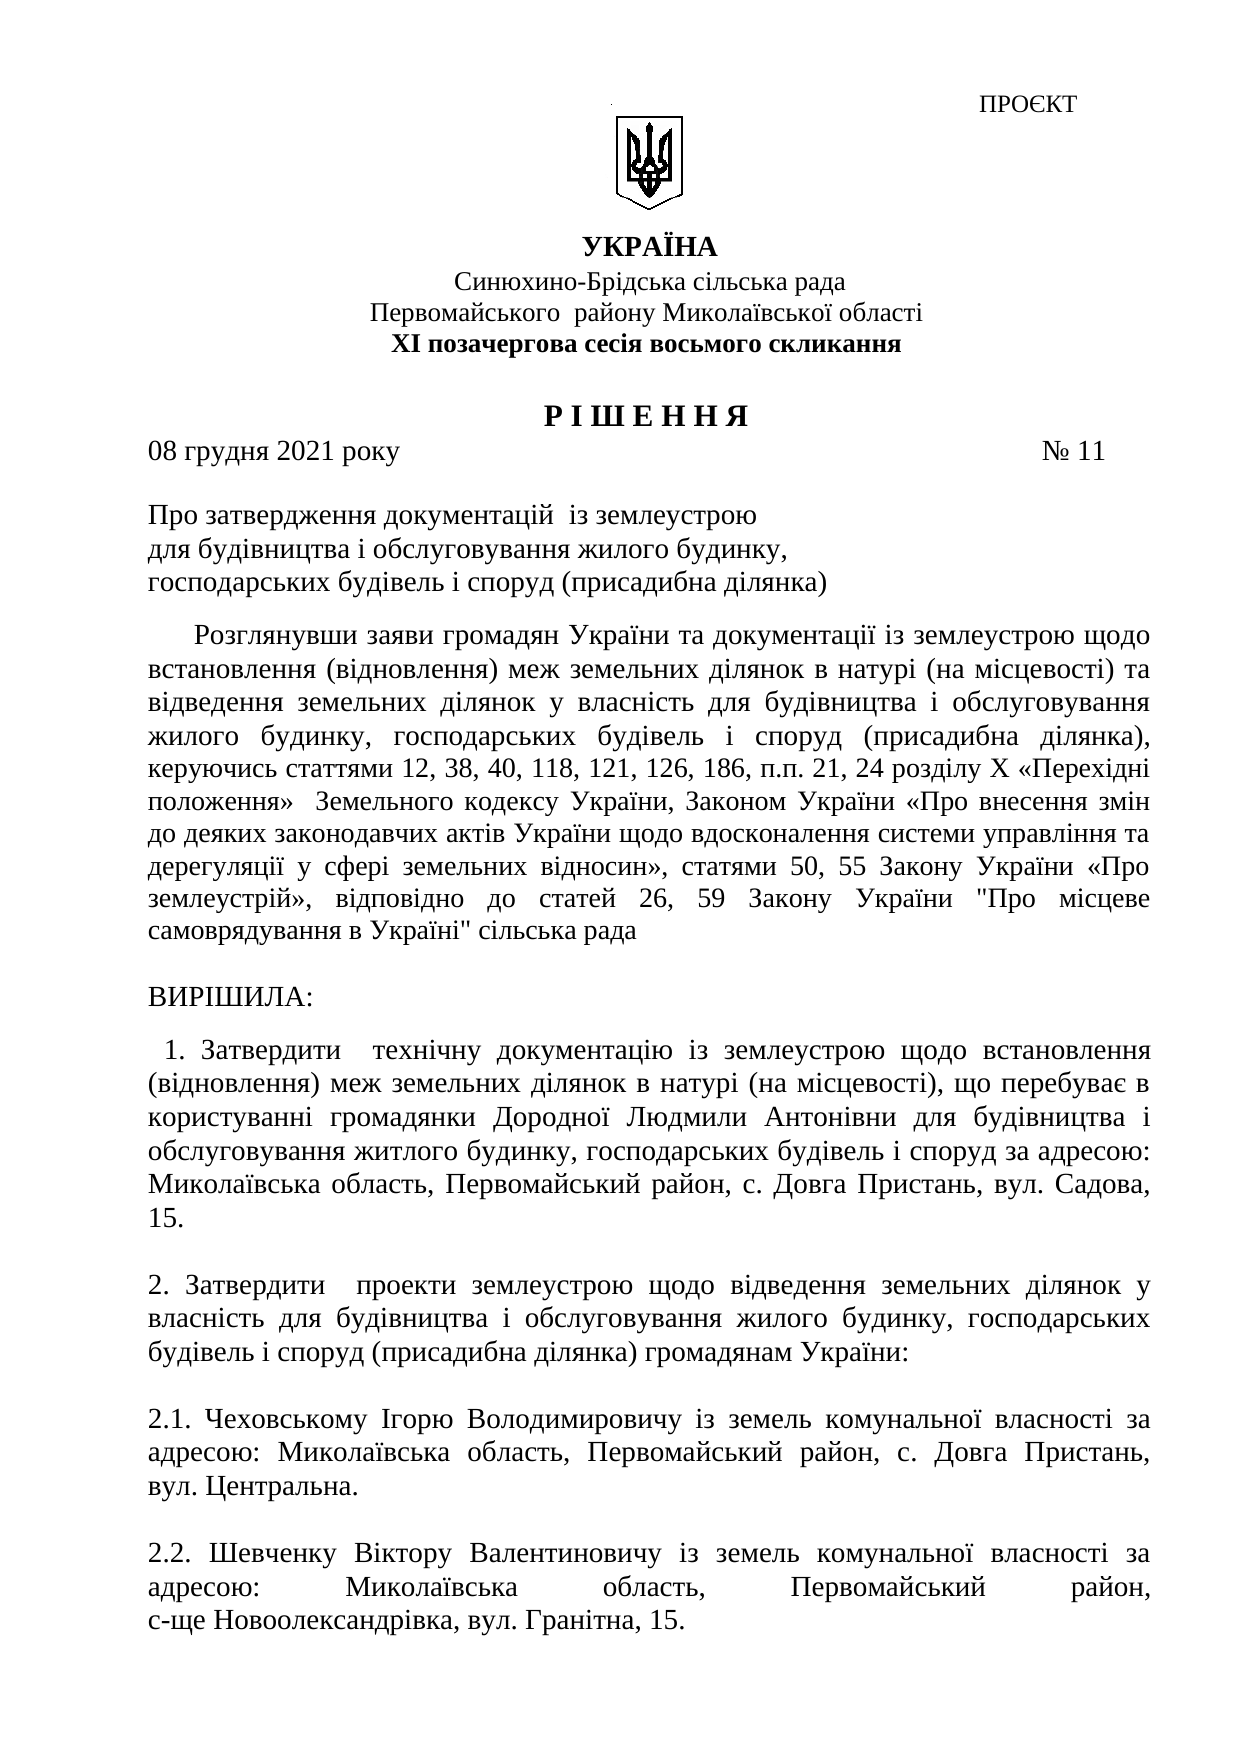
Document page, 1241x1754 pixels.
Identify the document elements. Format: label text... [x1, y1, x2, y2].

text Первомайського району Миколаївської області [148, 296, 1152, 327]
text Р І Ш Е Н Н Я [148, 397, 1152, 433]
text Про затвердження документацій із землеустрою [148, 497, 1152, 531]
text 2.2. Шевченку Віктору Валентиновичу із земель комунальної власності за адресою: Миколаївська область, Первомайський район, с-ще Новоолександрівка, вул. Гранітна, 15. [148, 1535, 1152, 1636]
text 2.1. Чеховському Ігорю Володимировичу із земель комунальної власності за адресою: Миколаївська область, Первомайський район, с. Довга Пристань, вул. Центральна. [148, 1401, 1152, 1502]
text 1. Затвердити технічну документацію із землеустрою щодо встановлення (відновлення) меж земельних ділянок в натурі (на місцевості), що перебуває в користуванні громадянки Дородної Людмили Антонівни для будівництва і обслуговування житлого будинку, господарських будівель і споруд за адресою: Миколаївська область, Первомайський район, с. Довга Пристань, вул. Садова, 15. [148, 1032, 1152, 1233]
text ХІ позачергова сесія восьмого скликання [148, 327, 1152, 358]
text ПРОЄКТ УКРАЇНА [148, 89, 1152, 263]
text господарських будівель і споруд (присадибна ділянка) [148, 564, 1152, 598]
text Синюхино-Брідська сільська рада [148, 263, 1152, 296]
text 2. Затвердити проекти землеустрою щодо відведення земельних ділянок у власність для будівництва і обслуговування жилого будинку, господарських будівель і споруд (присадибна ділянка) громадянам України: [148, 1267, 1152, 1367]
text для будівництва і обслуговування жилого будинку, [148, 531, 1152, 564]
text 08 грудня 2021 року № 11 [148, 433, 1152, 466]
text Розглянувши заяви громадян України та документації із землеустрою щодо встановлення (відновлення) меж земельних ділянок в натурі (на місцевості) та відведення земельних ділянок у власність для будівництва і обслуговування жилого будинку, господарських будівель і споруд (присадибна ділянка), керуючись статтями 12, 38, 40, 118, 121, 126, 186, п.п. 21, 24 розділу Х «Перехідні положення» Земельного кодексу України, Законом України «Про внесення змін до деяких законодавчих актів України щодо вдосконалення системи управління та дерегуляції у сфері земельних відносин», статями 50, 55 Закону України «Про землеустрій», відповідно до статей 26, 59 Закону України "Про місцеве самоврядування в Україні" сільська рада [148, 617, 1152, 946]
text ВИРІШИЛА: [148, 979, 1152, 1013]
picture [592, 88, 705, 229]
